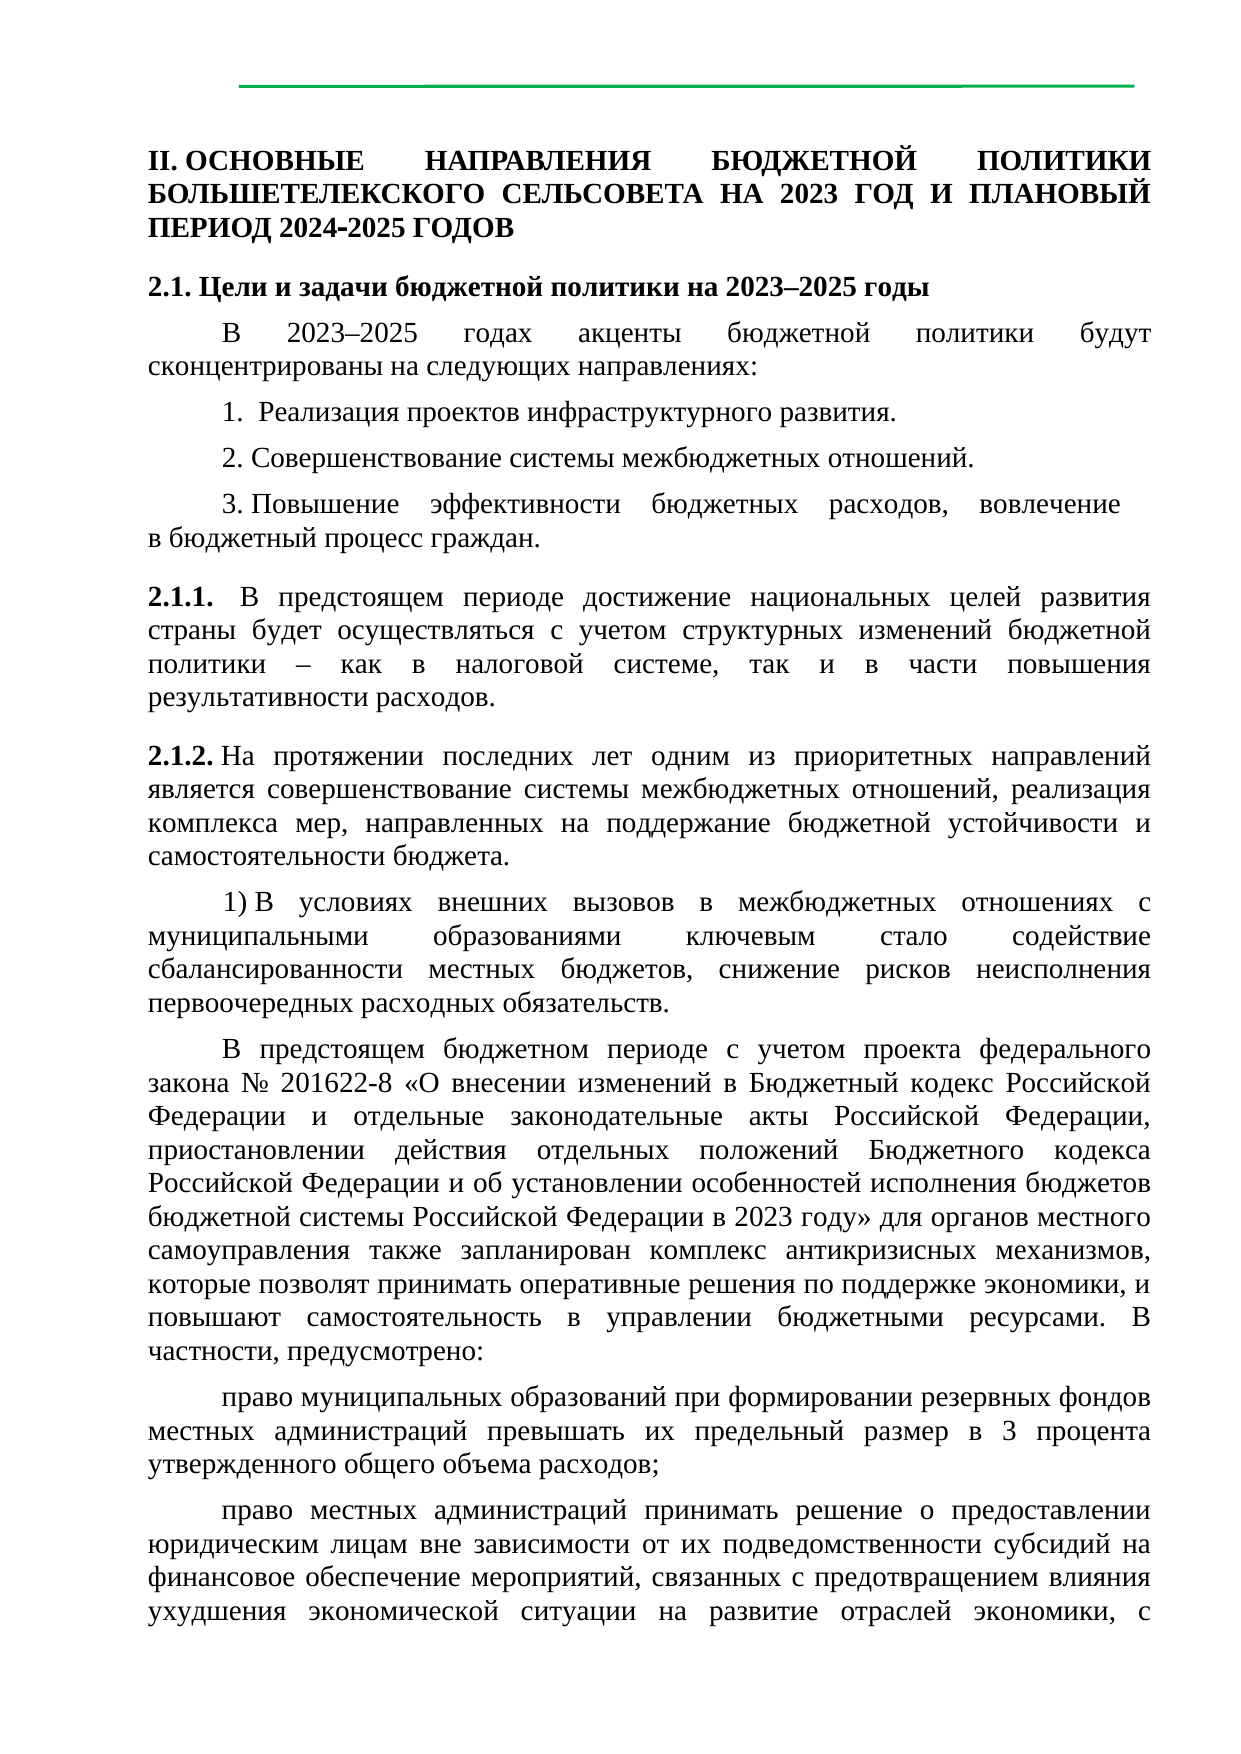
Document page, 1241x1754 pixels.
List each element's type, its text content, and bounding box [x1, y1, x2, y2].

text 2.1.2. На протяжении последних лет одним из приоритетных направлений является совершенствование системы межбюджетных отношений, реализация комплекса мер, направленных на поддержание бюджетной устойчивости и самостоятельности бюджета. [148, 738, 1152, 872]
text В предстоящем бюджетном периоде с учетом проекта федерального закона № 201622-8 «О внесении изменений в Бюджетный кодекс Российской Федерации и отдельные законодательные акты Российской Федерации, приостановлении действия отдельных положений Бюджетного кодекса Российской Федерации и об установлении особенностей исполнения бюджетов бюджетной системы Российской Федерации в 2023 году» для органов местного самоуправления также запланирован комплекс антикризисных механизмов, которые позволят принимать оперативные решения по поддержке экономики, и повышают самостоятельность в управлении бюджетными ресурсами. В частности, предусмотрено: [148, 1031, 1152, 1367]
subtitle II. ОСНОВНЫЕ НАПРАВЛЕНИЯ БЮДЖЕТНОЙ ПОЛИТИКИ БОЛЬШЕТЕЛЕКСКОГО СЕЛЬСОВЕТА НА 2023 ГОД И ПЛАНОВЫЙ ПЕРИОД 20242025 ГОДОВ [148, 143, 1152, 244]
text 3. Повышение эффективности бюджетных расходов, вовлечение в бюджетный процесс граждан. [148, 487, 1152, 554]
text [148, 1492, 1152, 1626]
text В 2023–2025 годах акценты бюджетной политики будут сконцентрированы на следующих направлениях: [148, 315, 1152, 382]
text 2. Совершенствование системы межбюджетных отношений. [148, 441, 1152, 474]
text 2.1.1. В предстоящем периоде достижение национальных целей развития страны будет осуществляться с учетом структурных изменений бюджетной политики – как в налоговой системе, так и в части повышения результативности расходов. [148, 579, 1152, 713]
text право муниципальных образований при формировании резервных фондов местных администраций превышать их предельный размер в 3 процента утвержденного общего объема расходов; [148, 1379, 1152, 1480]
text 1) В условиях внешних вызовов в межбюджетных отношениях с муниципальными образованиями ключевым стало содействие сбалансированности местных бюджетов, снижение рисков неисполнения первоочередных расходных обязательств. [148, 884, 1152, 1019]
text 1. Реализация проектов инфраструктурного развития. [148, 394, 1152, 428]
text 2.1. Цели и задачи бюджетной политики на 2023–2025 годы [148, 269, 1152, 302]
